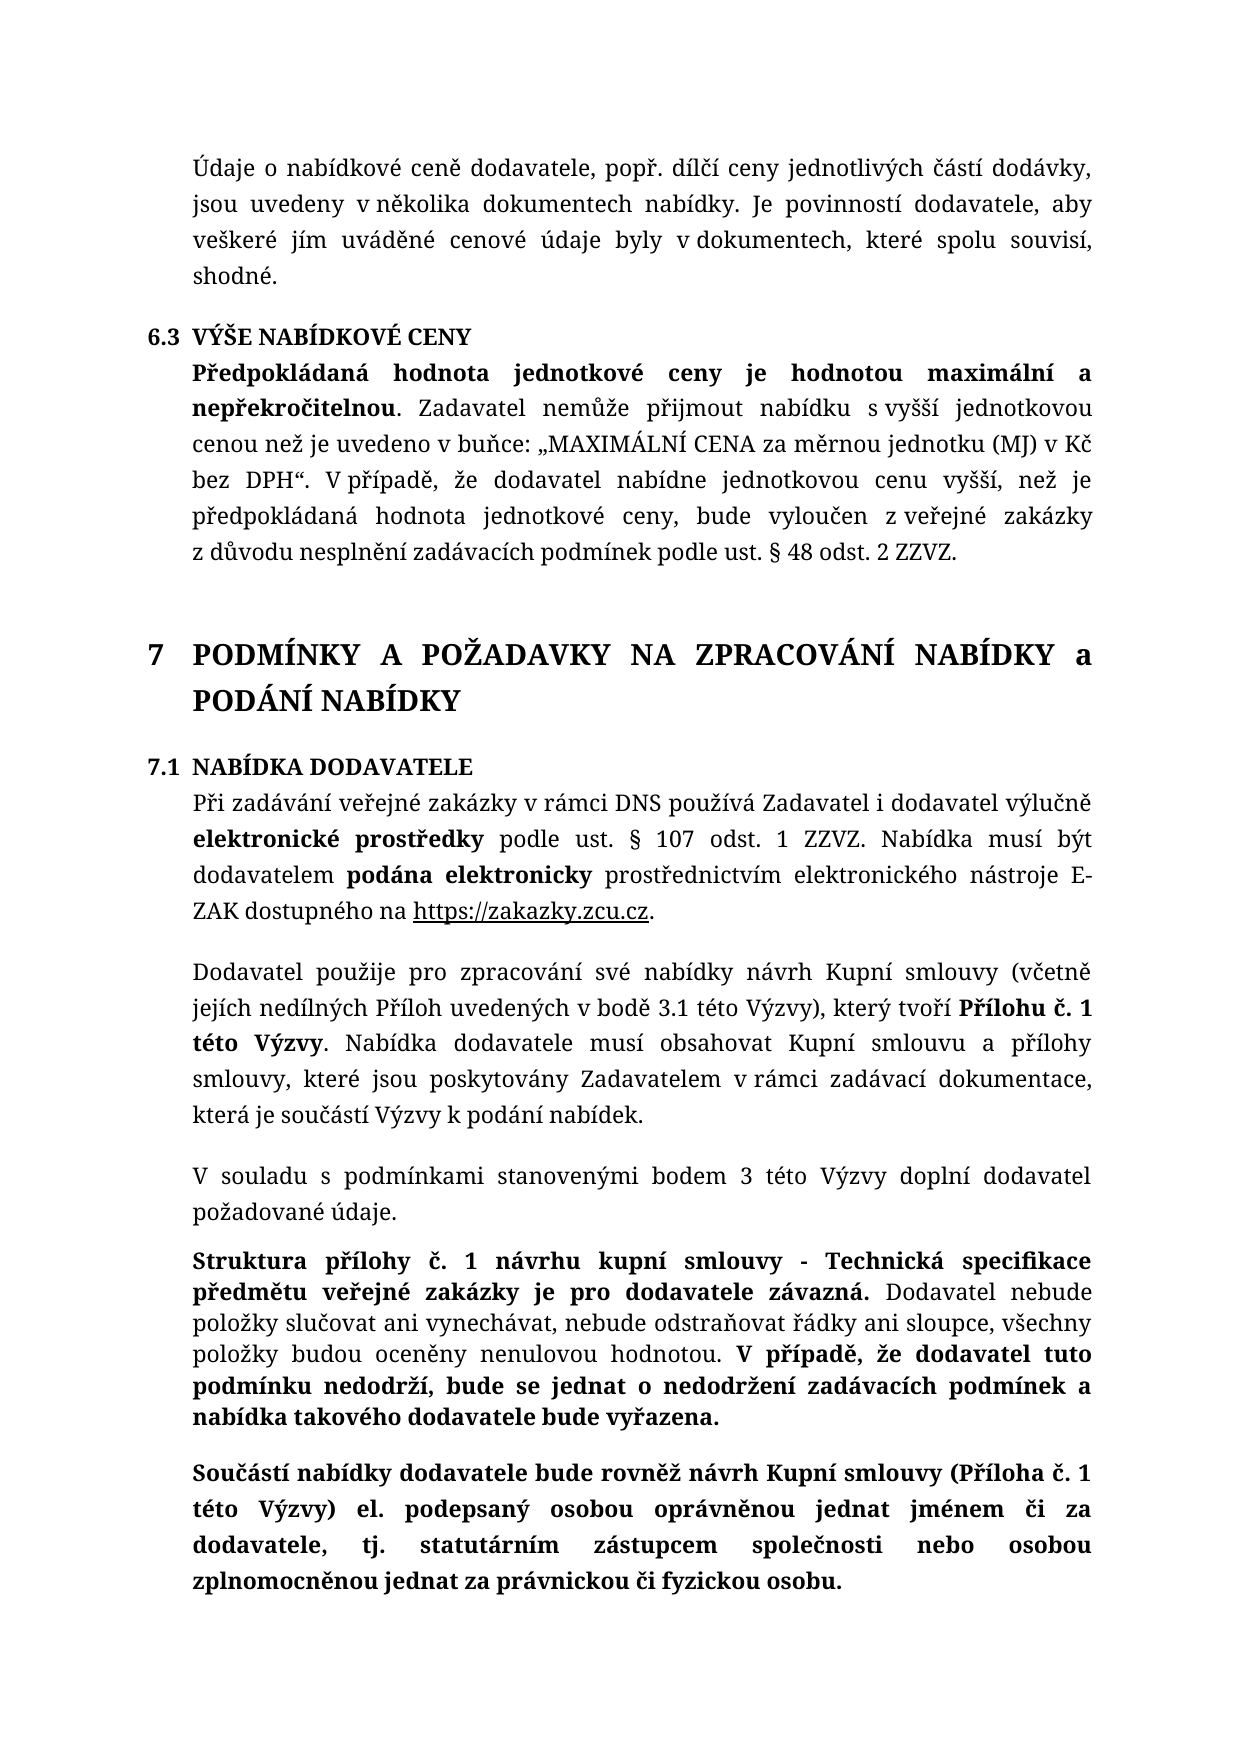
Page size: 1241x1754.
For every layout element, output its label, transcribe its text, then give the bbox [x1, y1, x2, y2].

text V souladu s podmínkami stanovenými bodem 3 této Výzvy doplní dodavatel požadované údaje. [192, 1160, 1093, 1227]
text Dodavatel použije pro zpracování své nabídky návrh Kupní smlouvy (včetně jejích nedílných Příloh uvedených v bodě 3.1 této Výzvy), který tvoří Přílohu č. 1 této Výzvy. Nabídka dodavatele musí obsahovat Kupní smlouvu a přílohy smlouvy, které jsou poskytovány Zadavatelem v rámci zadávací dokumentace, která je součástí Výzvy k podání nabídek. [192, 956, 1093, 1131]
text Při zadávání veřejné zakázky v rámci DNS používá Zadavatel i dodavatel výlučně elektronické prostředky podle ust. § 107 odst. 1 ZZVZ. Nabídka musí být dodavatelem podána elektronicky prostřednictvím elektronického nástroje E-ZAK dostupného na https://zakazky.zcu.cz. [193, 787, 1093, 926]
text Předpokládaná hodnota jednotkové ceny je hodnotou maximální a nepřekročitelnou. Zadavatel nemůže přijmout nabídku s vyšší jednotkovou cenou než je uvedeno v buňce: „MAXIMÁLNÍ CENA za měrnou jednotku (MJ) v Kč bez DPH“. V případě, že dodavatel nabídne jednotkovou cenu vyšší, než je předpokládaná hodnota jednotkové ceny, bude vyloučen z veřejné zakázky z důvodu nesplnění zadávacích podmínek podle ust. § 48 odst. 2 ZZVZ. [192, 356, 1093, 567]
text Součástí nabídky dodavatele bude rovněž návrh Kupní smlouvy (Příloha č. 1 této Výzvy) el. podepsaný osobou oprávněnou jednat jménem či za dodavatele, tj. statutárním zástupcem společnosti nebo osobou zplnomocněnou jednat za právnickou či fyzickou osobu. [192, 1457, 1093, 1596]
text Struktura přílohy č. 1 návrhu kupní smlouvy - Technická specifikace předmětu veřejné zakázky je pro dodavatele závazná. Dodavatel nebude položky slučovat ani vynechávat, nebude odstraňovat řádky ani sloupce, všechny položky budou oceněny nenulovou hodnotou. V případě, že dodavatel tuto podmínku nedodrží, bude se jednat o nedodržení zadávacích podmínek a nabídka takového dodavatele bude vyřazena. [192, 1244, 1093, 1432]
subtitle VÝŠE NABÍDKOVÉ CENY [147, 321, 1093, 352]
subtitle PODMÍNKY A POŽADAVKY NA ZPRACOVÁNÍ NABÍDKY a PODÁNÍ NABÍDKY [148, 634, 1093, 720]
text Údaje o nabídkové ceně dodavatele, popř. dílčí ceny jednotlivých částí dodávky, jsou uvedeny v několika dokumentech nabídky. Je povinností dodavatele, aby veškeré jím uváděné cenové údaje byly v dokumentech, které spolu souvisí, shodné. [193, 152, 1093, 291]
subtitle NABÍDKA DODAVATELE [147, 751, 1093, 782]
